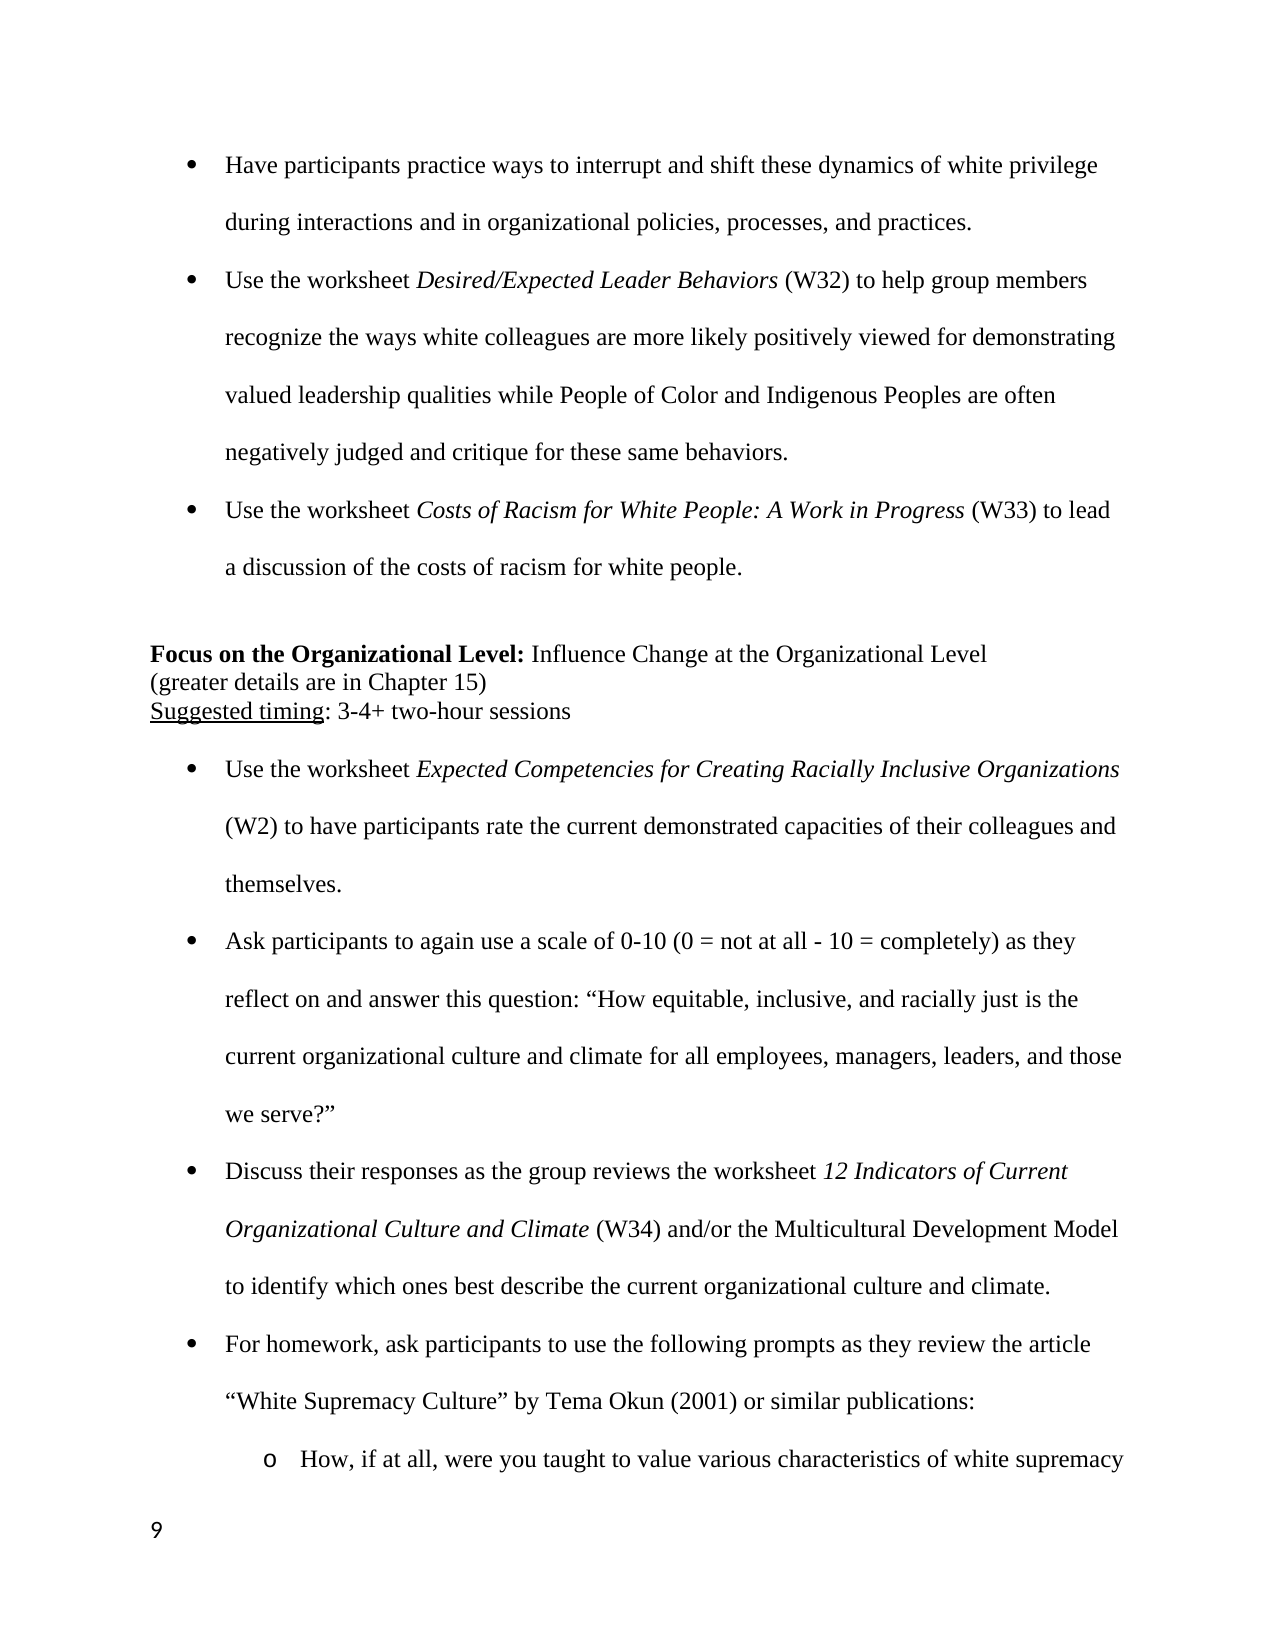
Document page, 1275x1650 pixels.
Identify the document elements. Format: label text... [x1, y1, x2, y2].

text Suggested timing: 3-4+ two-hour sessions [150, 696, 1125, 725]
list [262, 1444, 1125, 1474]
list Have participants practice ways to interrupt and shift these dynamics of white privilege during interactions and in organizational policies, processes, and practices. [187, 150, 1125, 236]
text Focus on the Organizational Level: Influence Change at the Organizational Level [150, 639, 1125, 667]
list For homework, ask participants to use the following prompts as they review the article “White Supremacy Culture” by Tema Okun (2001) or similar publications: [187, 1329, 1125, 1415]
list Ask participants to again use a scale of 0-10 (0 = not at all - 10 = completely) as they reflect on and answer this question: “How equitable, inclusive, and racially just is the current organizational culture and climate for all employees, managers, leaders, and those we serve?” [187, 926, 1125, 1127]
list Use the worksheet Desired/Expected Leader Behaviors (W32) to help group members recognize the ways white colleagues are more likely positively viewed for demonstrating valued leadership qualities while People of Color and Indigenous Peoples are often negatively judged and critique for these same behaviors. [187, 265, 1125, 466]
list Discuss their responses as the group reviews the worksheet 12 Indicators of Current Organizational Culture and Climate (W34) and/or the Multicultural Development Model to identify which ones best describe the current organizational culture and climate. [187, 1156, 1125, 1300]
list Use the worksheet Costs of Racism for White People: A Work in Progress (W33) to lead a discussion of the costs of racism for white people. [187, 495, 1125, 581]
text (greater details are in Chapter 15) [150, 667, 1125, 696]
list Use the worksheet Expected Competencies for Creating Racially Inclusive Organizations (W2) to have participants rate the current demonstrated capacities of their colleagues and themselves. [187, 754, 1125, 897]
